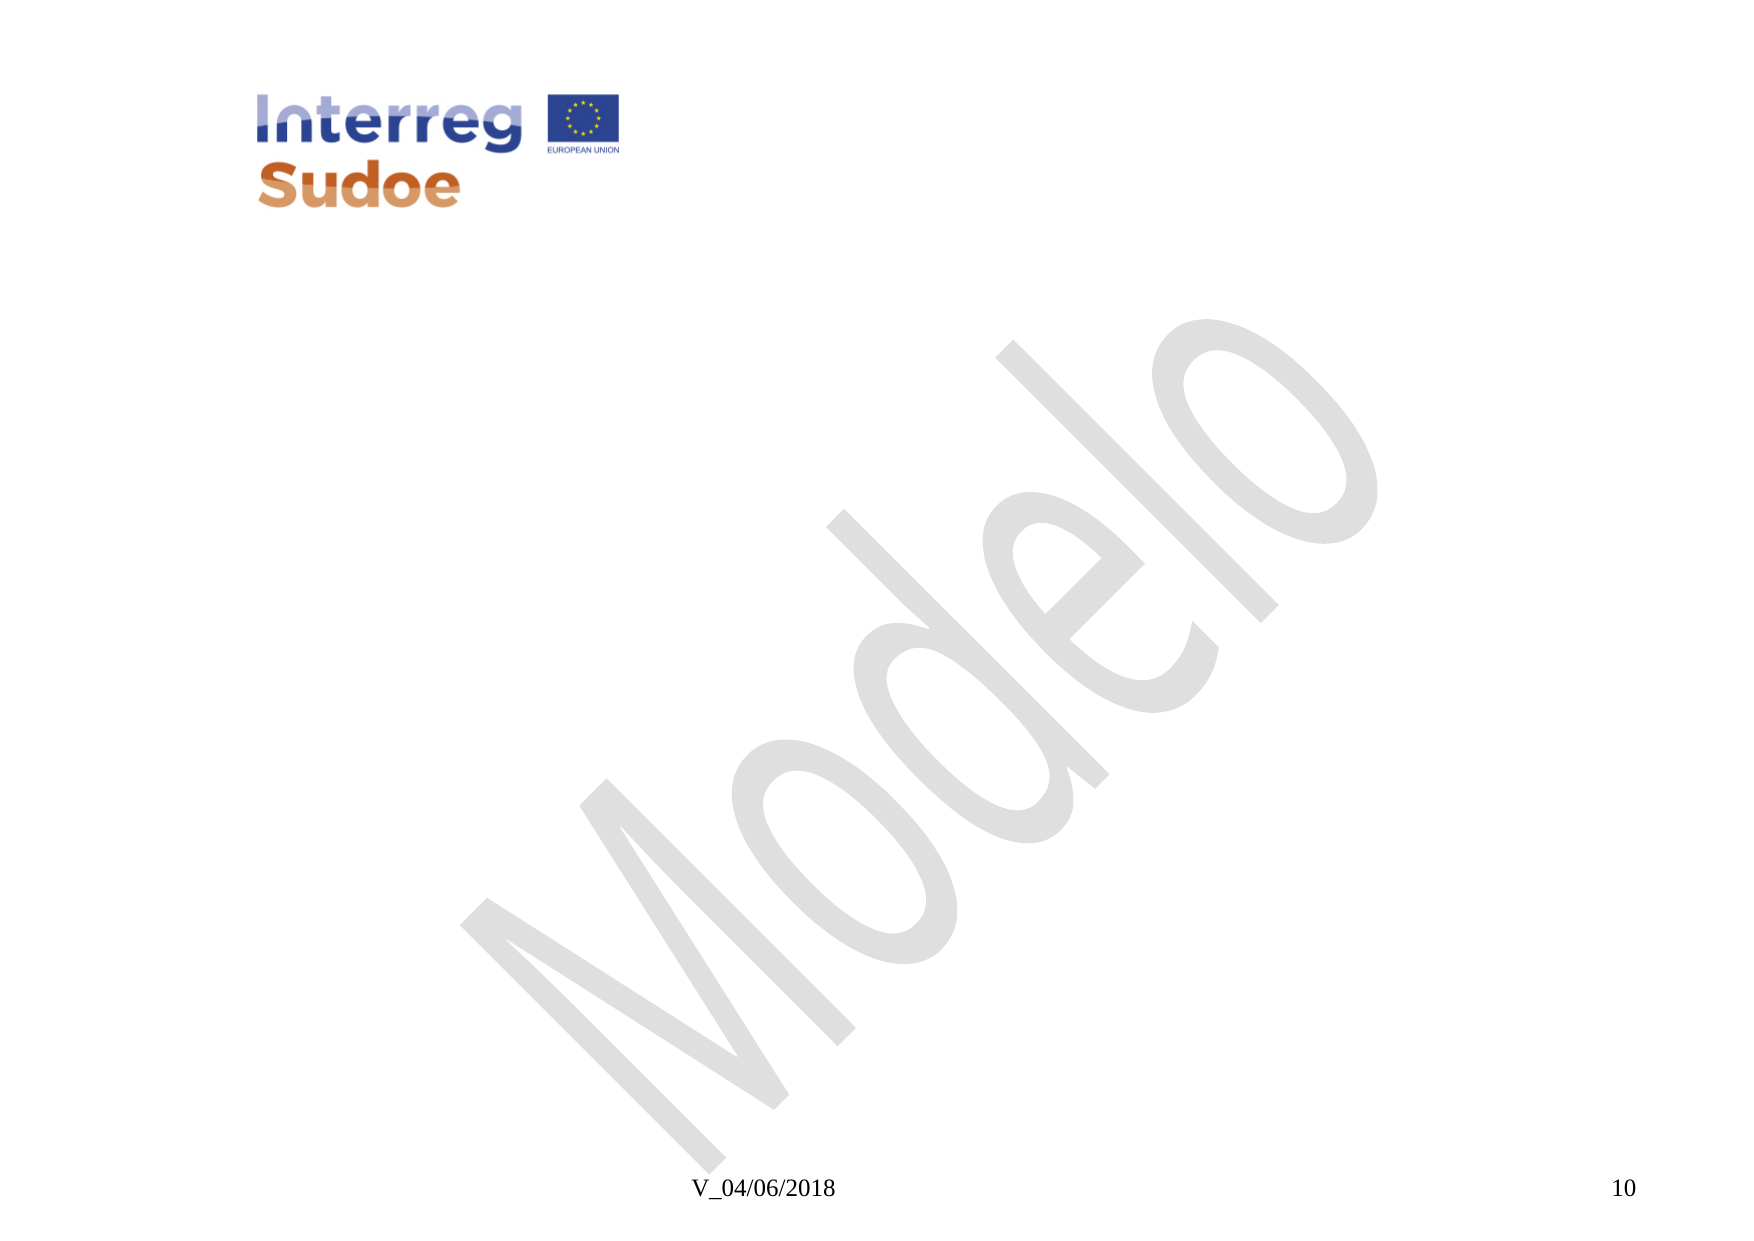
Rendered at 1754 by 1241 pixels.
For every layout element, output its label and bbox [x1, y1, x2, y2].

picture [221, 59, 655, 244]
